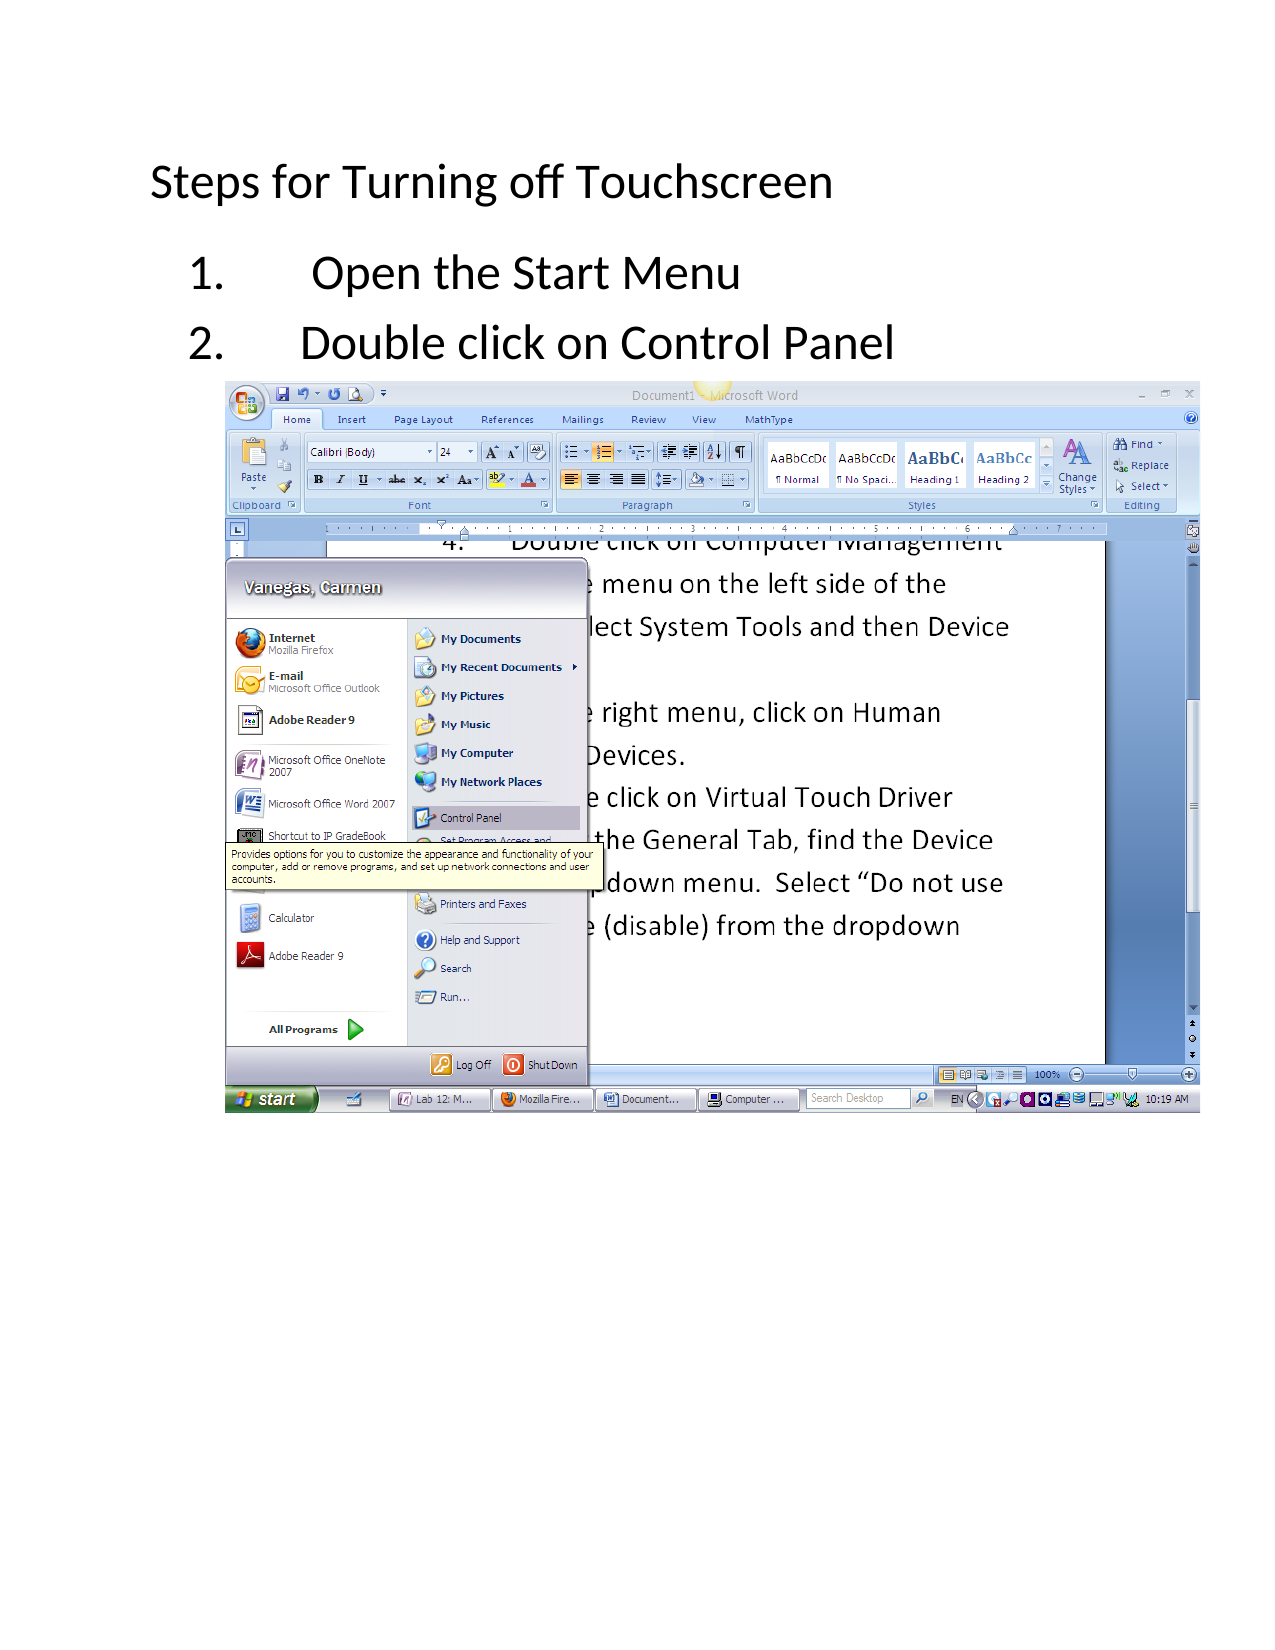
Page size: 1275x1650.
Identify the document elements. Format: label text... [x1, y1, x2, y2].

list Open the Start Menu [187, 241, 1125, 302]
list Double click on Control Panel [187, 311, 1125, 372]
picture [225, 381, 1200, 1113]
text Steps for Turning off Touchscreen [150, 150, 1125, 211]
